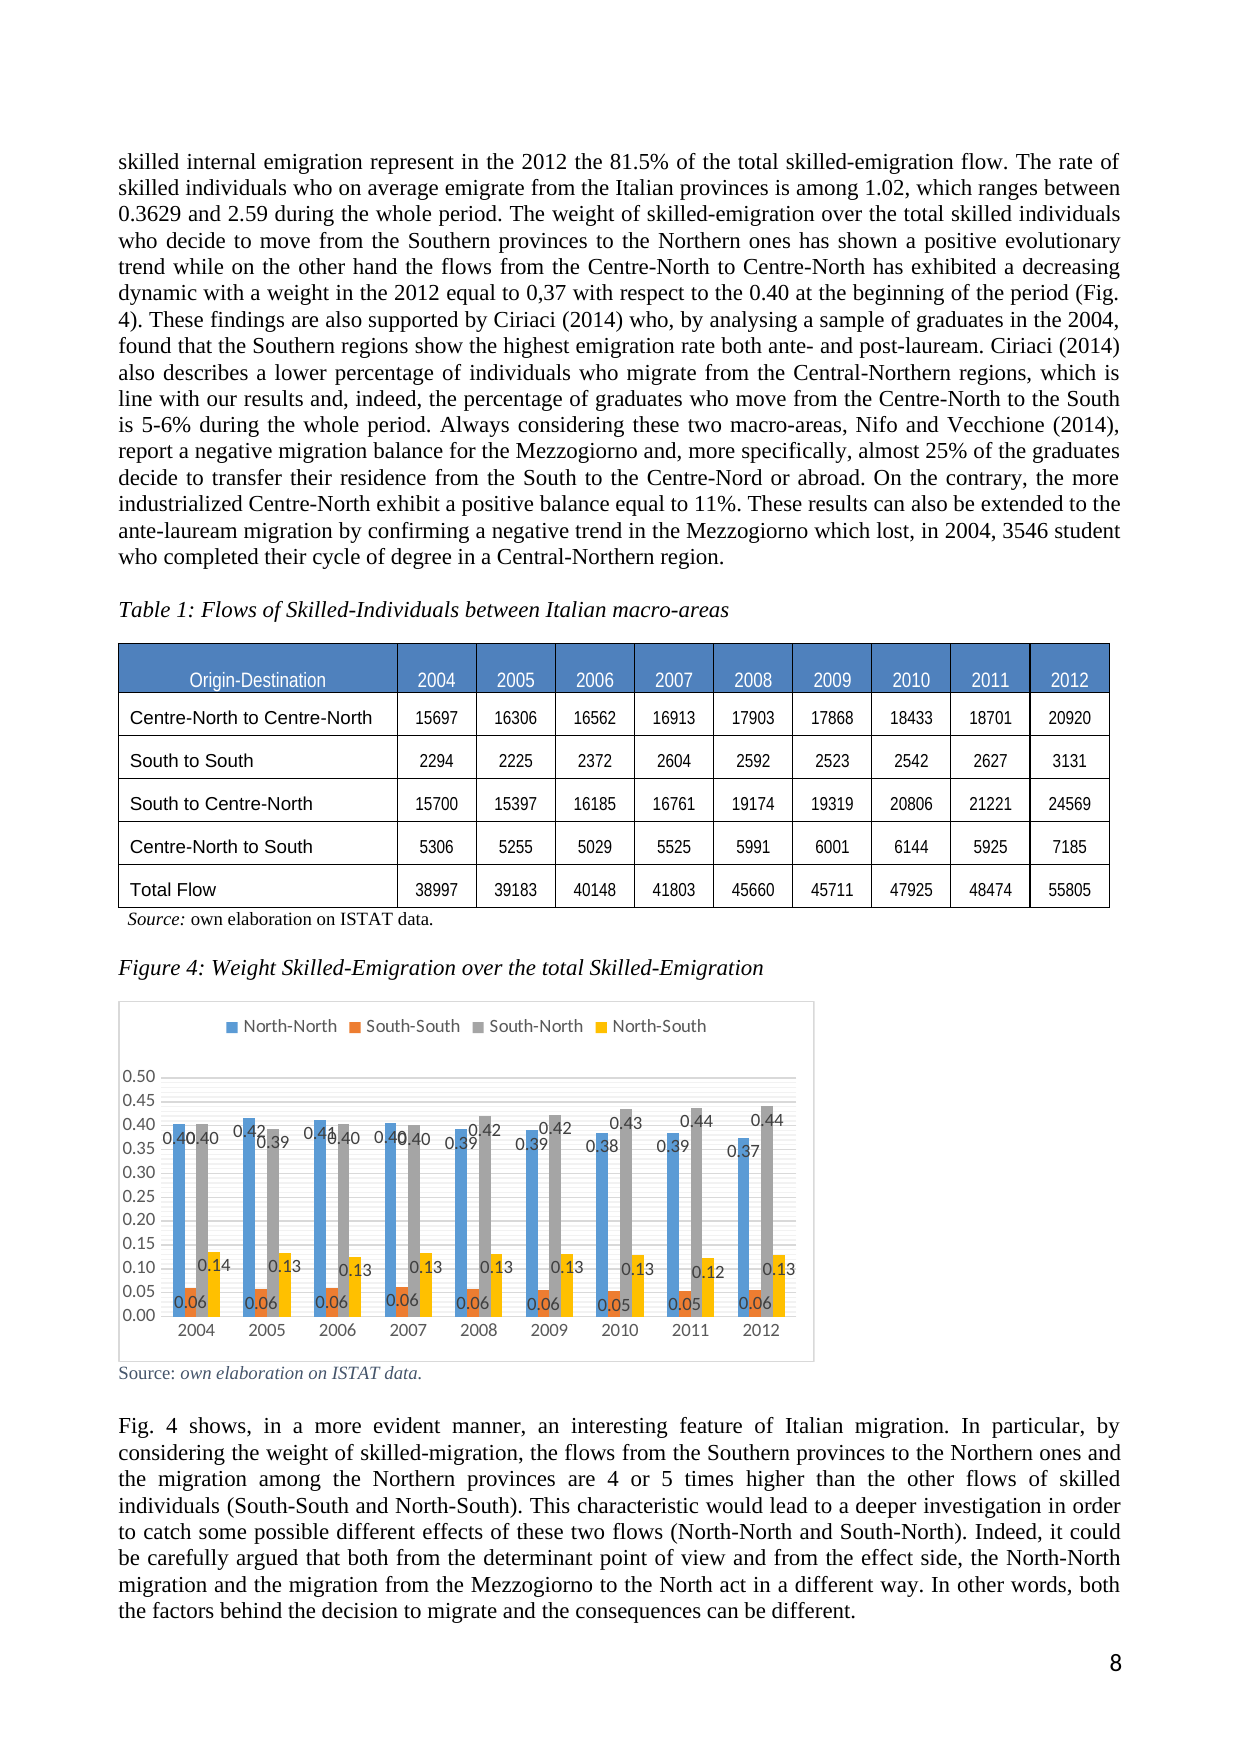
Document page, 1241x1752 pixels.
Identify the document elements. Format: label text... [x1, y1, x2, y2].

table_cell 15697 [398, 693, 476, 735]
table_cell 24569 [1031, 779, 1109, 821]
table_cell 6144 [872, 822, 950, 864]
table_cell 5255 [477, 822, 555, 864]
table_cell 5306 [398, 822, 476, 864]
table_header 2010 [872, 644, 950, 692]
table_cell 2592 [714, 736, 792, 778]
table_header 2011 [951, 644, 1029, 692]
table_header Origin-Destination [119, 644, 397, 692]
table_cell 5029 [556, 822, 634, 864]
table_cell 5525 [635, 822, 713, 864]
table_cell South to South [119, 736, 397, 778]
table_cell 17868 [793, 693, 871, 735]
table_cell 16562 [556, 693, 634, 735]
text Fig. 4 shows, in a more evident manner, an interesting feature of Italian migration. In particular, by considering the weight of skilled-migration, the flows from the Southern provinces to the Northern ones and the migration among the Northern provinces are 4 or 5 times higher than the other flows of skilled individuals (South-South and North-South). This characteristic would lead to a deeper investigation in order to catch some possible different effects of these two flows (North-North and South-North). Indeed, it could be carefully argued that both from the determinant point of view and from the effect side, the North-North migration and the migration from the Mezzogiorno to the North act in a different way. In other words, both the factors behind the decision to migrate and the consequences can be different. [118, 1413, 1122, 1623]
table_cell Total Flow [119, 865, 397, 907]
table_cell 40148 [556, 865, 634, 907]
table_cell 3131 [1031, 736, 1109, 778]
table_cell 19319 [793, 779, 871, 821]
table_cell 5925 [951, 822, 1029, 864]
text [118, 148, 1122, 569]
table_cell 21221 [951, 779, 1029, 821]
table_cell South to Centre-North [119, 779, 397, 821]
table_cell 16185 [556, 779, 634, 821]
table_cell 18433 [872, 693, 950, 735]
text Source: own elaboration on ISTAT data. [118, 1362, 1122, 1384]
table_cell 20920 [1031, 693, 1109, 735]
table_cell 38997 [398, 865, 476, 907]
table_cell 2294 [398, 736, 476, 778]
table_cell 2372 [556, 736, 634, 778]
table_cell 55805 [1031, 865, 1109, 907]
table_header 2004 [398, 644, 476, 692]
table_header 2008 [714, 644, 792, 692]
table_cell 16913 [635, 693, 713, 735]
table_cell 2542 [872, 736, 950, 778]
table_cell 45711 [793, 865, 871, 907]
table_cell 16306 [477, 693, 555, 735]
table_cell 19174 [714, 779, 792, 821]
table_cell 16761 [635, 779, 713, 821]
table_cell Centre-North to Centre-North [119, 693, 397, 735]
text Figure 4: Weight Skilled-Emigration over the total Skilled-Emigration [118, 953, 1122, 980]
table_cell 20806 [872, 779, 950, 821]
table_cell 41803 [635, 865, 713, 907]
table_header 2005 [477, 644, 555, 692]
text Source: own elaboration on ISTAT data. [118, 908, 1122, 929]
table_cell 7185 [1031, 822, 1109, 864]
table_cell 2225 [477, 736, 555, 778]
table_cell 15700 [398, 779, 476, 821]
table_header 2012 [1031, 644, 1109, 692]
text Table 1: Flows of Skilled-Individuals between Italian macro-areas [118, 596, 1122, 622]
table_cell Centre-North to South [119, 822, 397, 864]
table_cell 18701 [951, 693, 1029, 735]
table_cell 6001 [793, 822, 871, 864]
table_cell 39183 [477, 865, 555, 907]
table_cell 48474 [951, 865, 1029, 907]
table_cell 2523 [793, 736, 871, 778]
table_cell 45660 [714, 865, 792, 907]
table_cell 5991 [714, 822, 792, 864]
table_cell 15397 [477, 779, 555, 821]
table_cell 2627 [951, 736, 1029, 778]
table_header 2009 [793, 644, 871, 692]
table_header 2006 [556, 644, 634, 692]
table_cell 47925 [872, 865, 950, 907]
table_header 2007 [635, 644, 713, 692]
table_cell 17903 [714, 693, 792, 735]
table_cell 2604 [635, 736, 713, 778]
